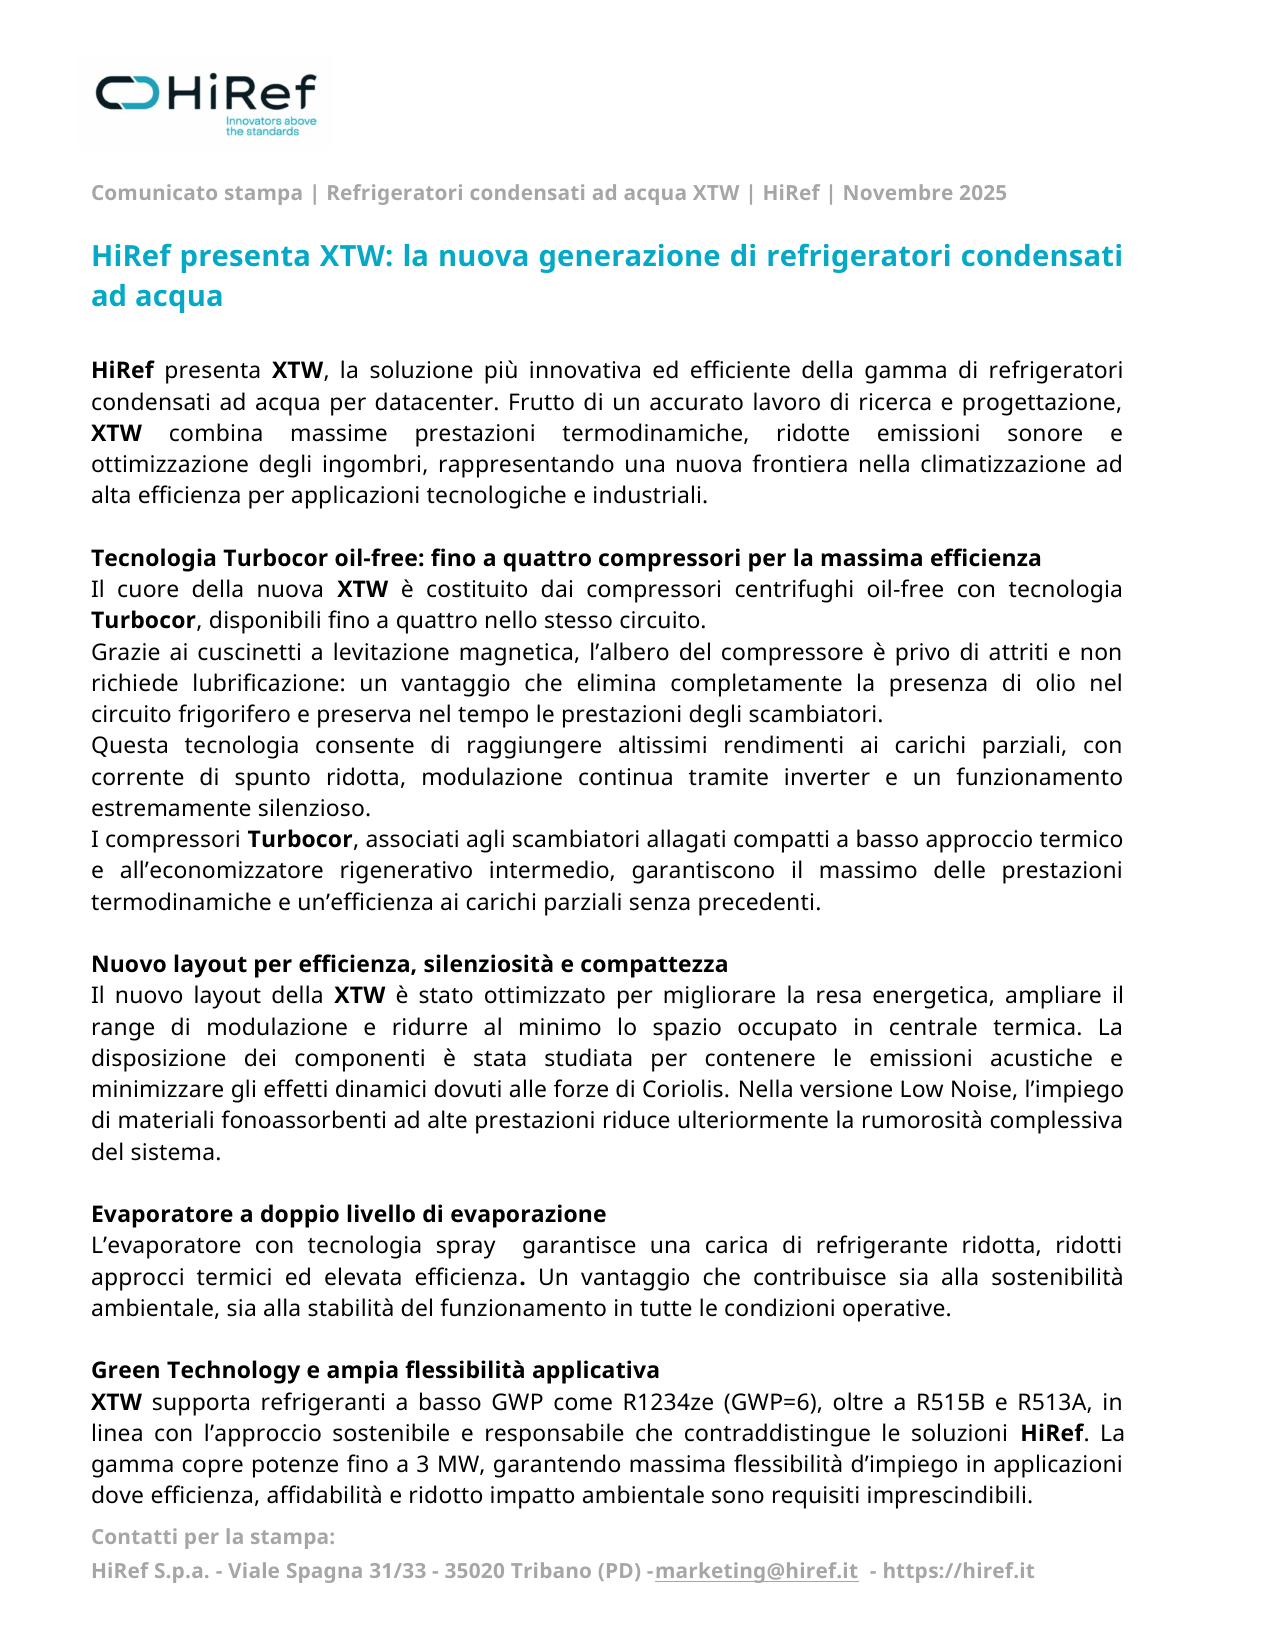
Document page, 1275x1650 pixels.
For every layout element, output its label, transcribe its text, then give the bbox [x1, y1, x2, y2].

title Green Technology e ampia flessibilità applicativa [91, 1354, 1125, 1386]
text Comunicato stampa | Refrigeratori condensati ad acqua XTW | HiRef | Novembre 2025 [91, 178, 1125, 206]
title Questa tecnologia consente di raggiungere altissimi rendimenti ai carichi parziali, con corrente di spunto ridotta, modulazione continua tramite inverter e un funzionamento estremamente silenzioso. [91, 729, 1125, 823]
title HiRef presenta XTW, la soluzione più innovativa ed efficiente della gamma di refrigeratori condensati ad acqua per datacenter. Frutto di un accurato lavoro di ricerca e progettazione, XTW combina massime prestazioni termodinamiche, ridotte emissioni sonore e ottimizzazione degli ingombri, rappresentando una nuova frontiera nella climatizzazione ad alta efficienza per applicazioni tecnologiche e industriali. [91, 354, 1125, 511]
title HiRef presenta XTW: la nuova generazione di refrigeratori condensati ad acqua [91, 235, 1125, 315]
title Nuovo layout per efficienza, silenziosità e compattezza [91, 948, 1125, 979]
title Evaporatore a doppio livello di evaporazione [91, 1198, 1125, 1229]
picture [76, 55, 333, 150]
title L’evaporatore con tecnologia spray garantisce una carica di refrigerante ridotta, ridotti approcci termici ed elevata efficienza. Un vantaggio che contribuisce sia alla sostenibilità ambientale, sia alla stabilità del funzionamento in tutte le condizioni operative. [91, 1229, 1125, 1323]
title Il cuore della nuova XTW è costituito dai compressori centrifughi oil-free con tecnologia Turbocor, disponibili fino a quattro nello stesso circuito. [91, 573, 1125, 636]
title XTW supporta refrigeranti a basso GWP come R1234ze (GWP=6), oltre a R515B e R513A, in linea con l’approccio sostenibile e responsabile che contraddistingue le soluzioni HiRef. La gamma copre potenze fino a 3 MW, garantendo massima flessibilità d’impiego in applicazioni dove efficienza, affidabilità e ridotto impatto ambientale sono requisiti imprescindibili. [91, 1386, 1125, 1511]
title Tecnologia Turbocor oil-free: fino a quattro compressori per la massima efficienza [91, 542, 1125, 573]
title I compressori Turbocor, associati agli scambiatori allagati compatti a basso approccio termico e all’economizzatore rigenerativo intermedio, garantiscono il massimo delle prestazioni termodinamiche e un’efficienza ai carichi parziali senza precedenti. [91, 823, 1125, 917]
title Grazie ai cuscinetti a levitazione magnetica, l’albero del compressore è privo di attriti e non richiede lubrificazione: un vantaggio che elimina completamente la presenza di olio nel circuito frigorifero e preserva nel tempo le prestazioni degli scambiatori. [91, 636, 1125, 729]
title Il nuovo layout della XTW è stato ottimizzato per migliorare la resa energetica, ampliare il range di modulazione e ridurre al minimo lo spazio occupato in centrale termica. La disposizione dei componenti è stata studiata per contenere le emissioni acustiche e minimizzare gli effetti dinamici dovuti alle forze di Coriolis. Nella versione Low Noise, l’impiego di materiali fonoassorbenti ad alte prestazioni riduce ulteriormente la rumorosità complessiva del sistema. [91, 979, 1125, 1167]
